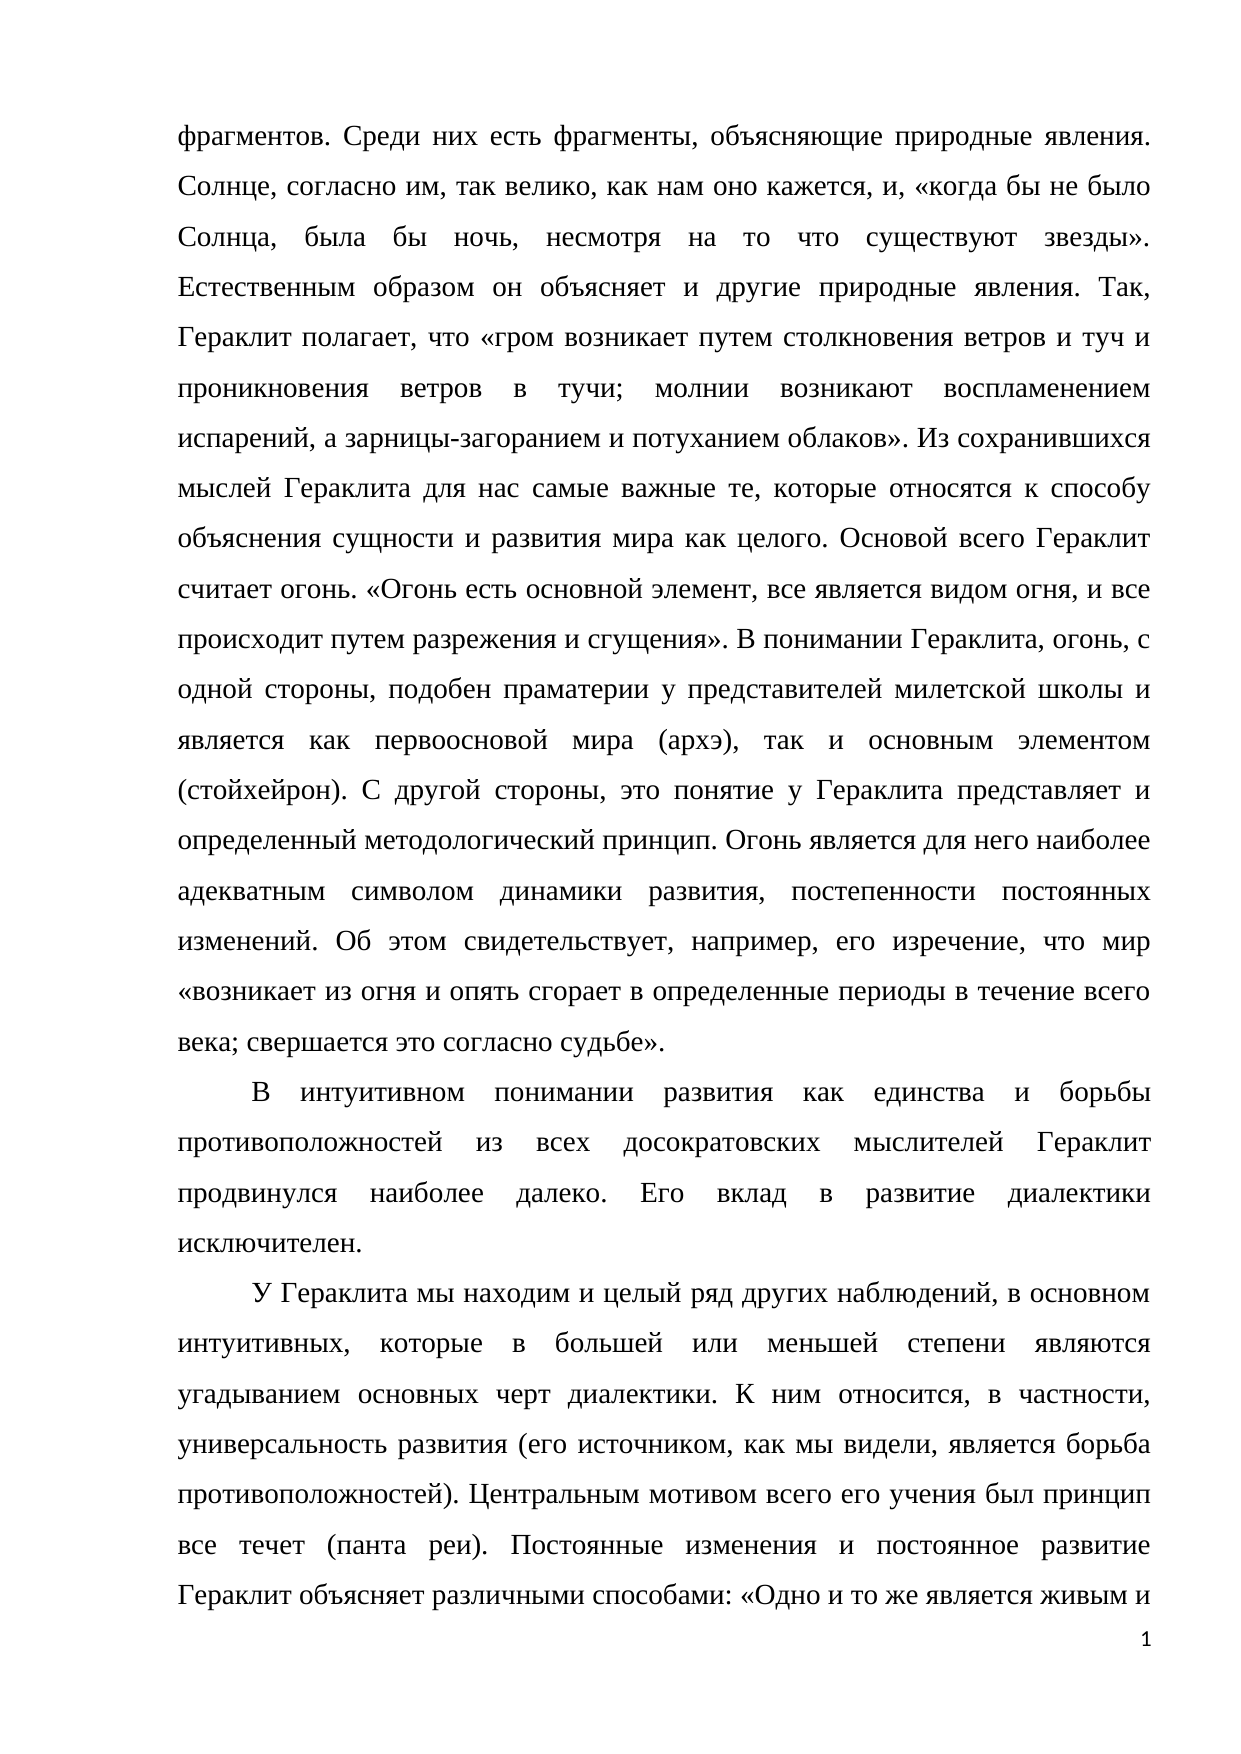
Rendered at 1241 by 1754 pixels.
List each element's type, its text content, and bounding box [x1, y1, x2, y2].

text В интуитивном понимании развития как единства и борьбы противоположностей из всех досократовских мыслителей Гераклит продвинулся наиболее далеко. Его вклад в развитие диалектики исключителен. [177, 1074, 1152, 1258]
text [177, 1275, 1152, 1611]
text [177, 118, 1152, 1057]
